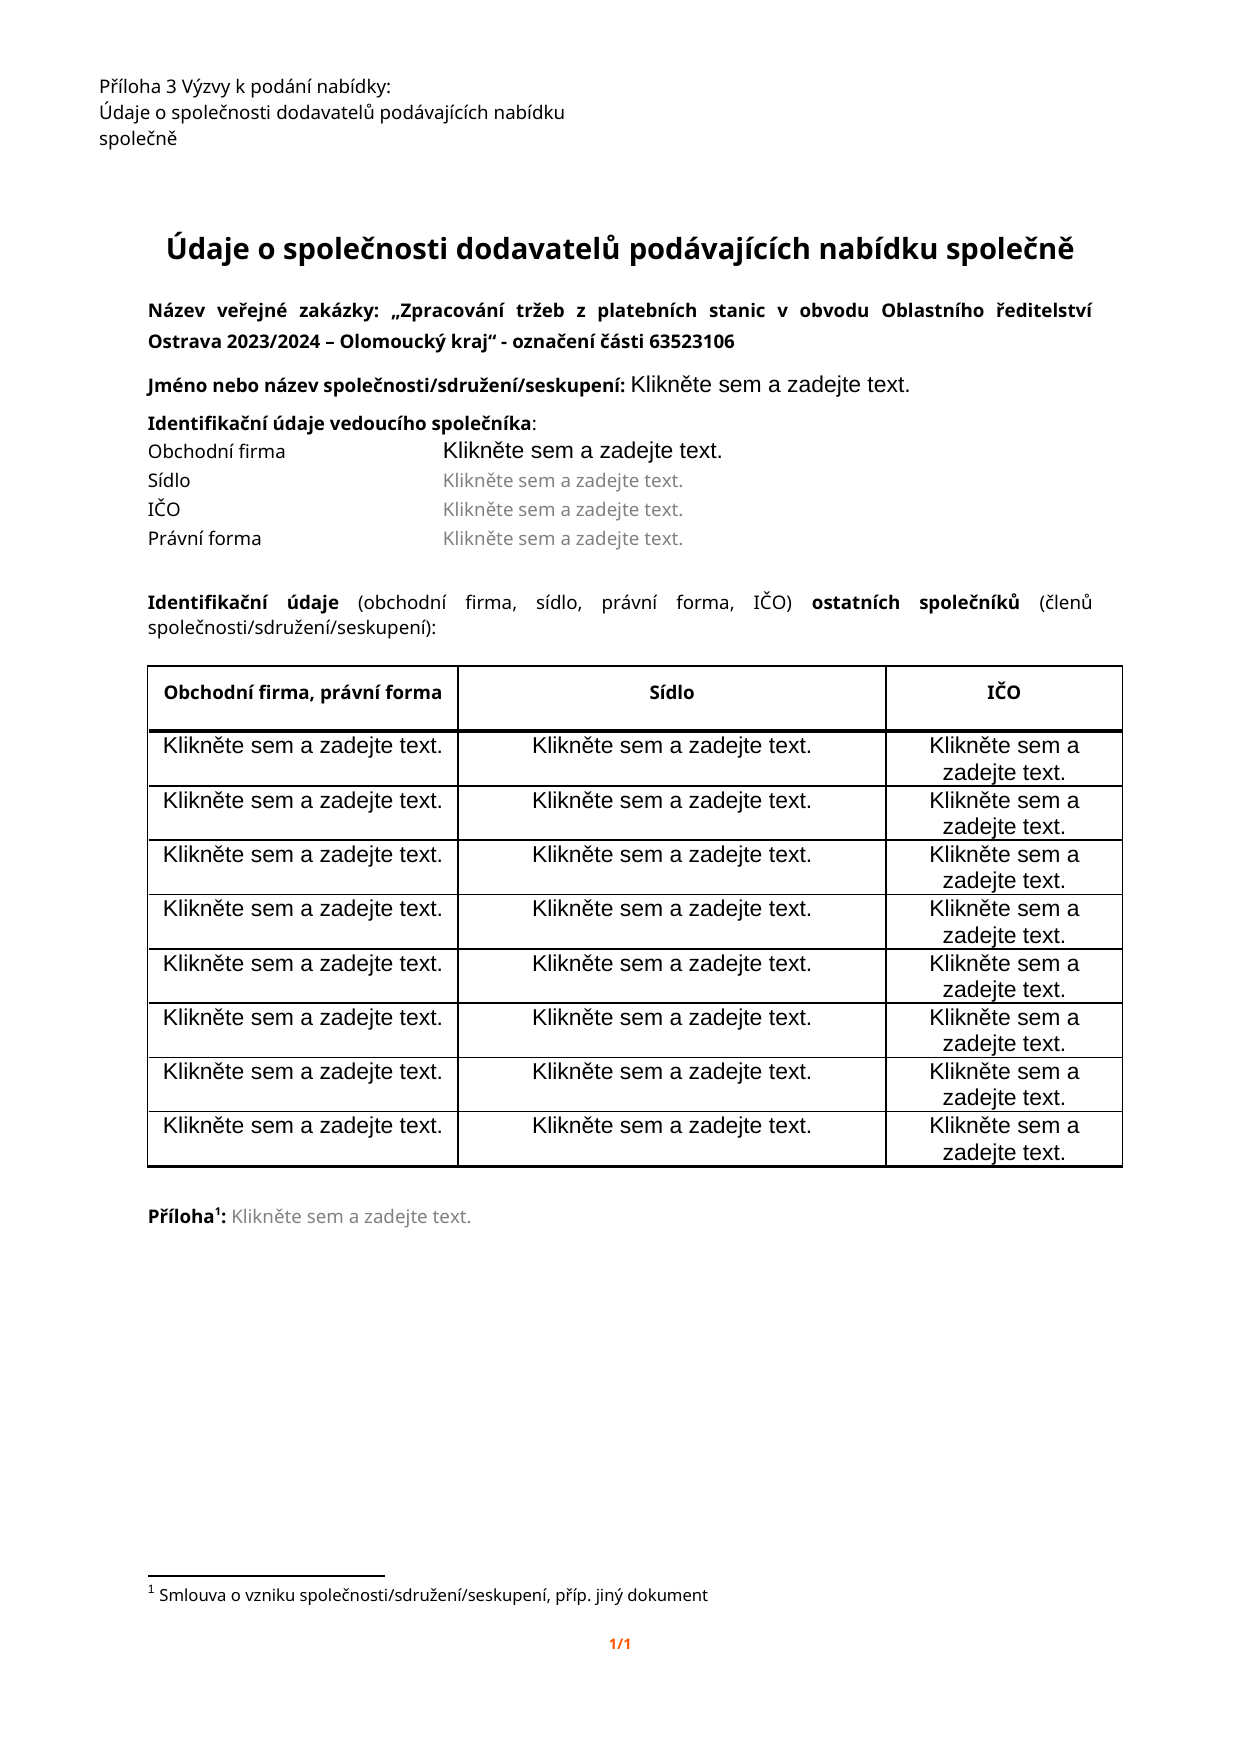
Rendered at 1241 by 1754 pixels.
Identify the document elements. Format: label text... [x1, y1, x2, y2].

title Údaje o společnosti dodavatelů podávajících nabídku společně [148, 228, 1093, 268]
table_header Sídlo [459, 667, 885, 729]
text Název veřejné zakázky: „Zpracování tržeb z platebních stanic v obvodu Oblastního ředitelství Ostrava 2023/2024 – Olomoucký kraj“ - označení části 63523106 [148, 293, 1093, 355]
text Jméno nebo název společnosti/sdružení/seskupení: [148, 367, 1093, 398]
text Právní forma [148, 523, 1093, 552]
table_header Obchodní firma, právní forma [148, 667, 457, 729]
text Identifikační údaje vedoucího společníka: [148, 411, 1093, 436]
text IČO [148, 494, 1093, 523]
table_header IČO [887, 667, 1122, 729]
text Sídlo [148, 465, 1093, 494]
text Příloha: [148, 1203, 1093, 1228]
text Identifikační údaje (obchodní firma, sídlo, právní forma, IČO) ostatních společníků (členů společnosti/sdružení/seskupení): [148, 590, 1093, 640]
text Obchodní firma [148, 436, 1093, 465]
